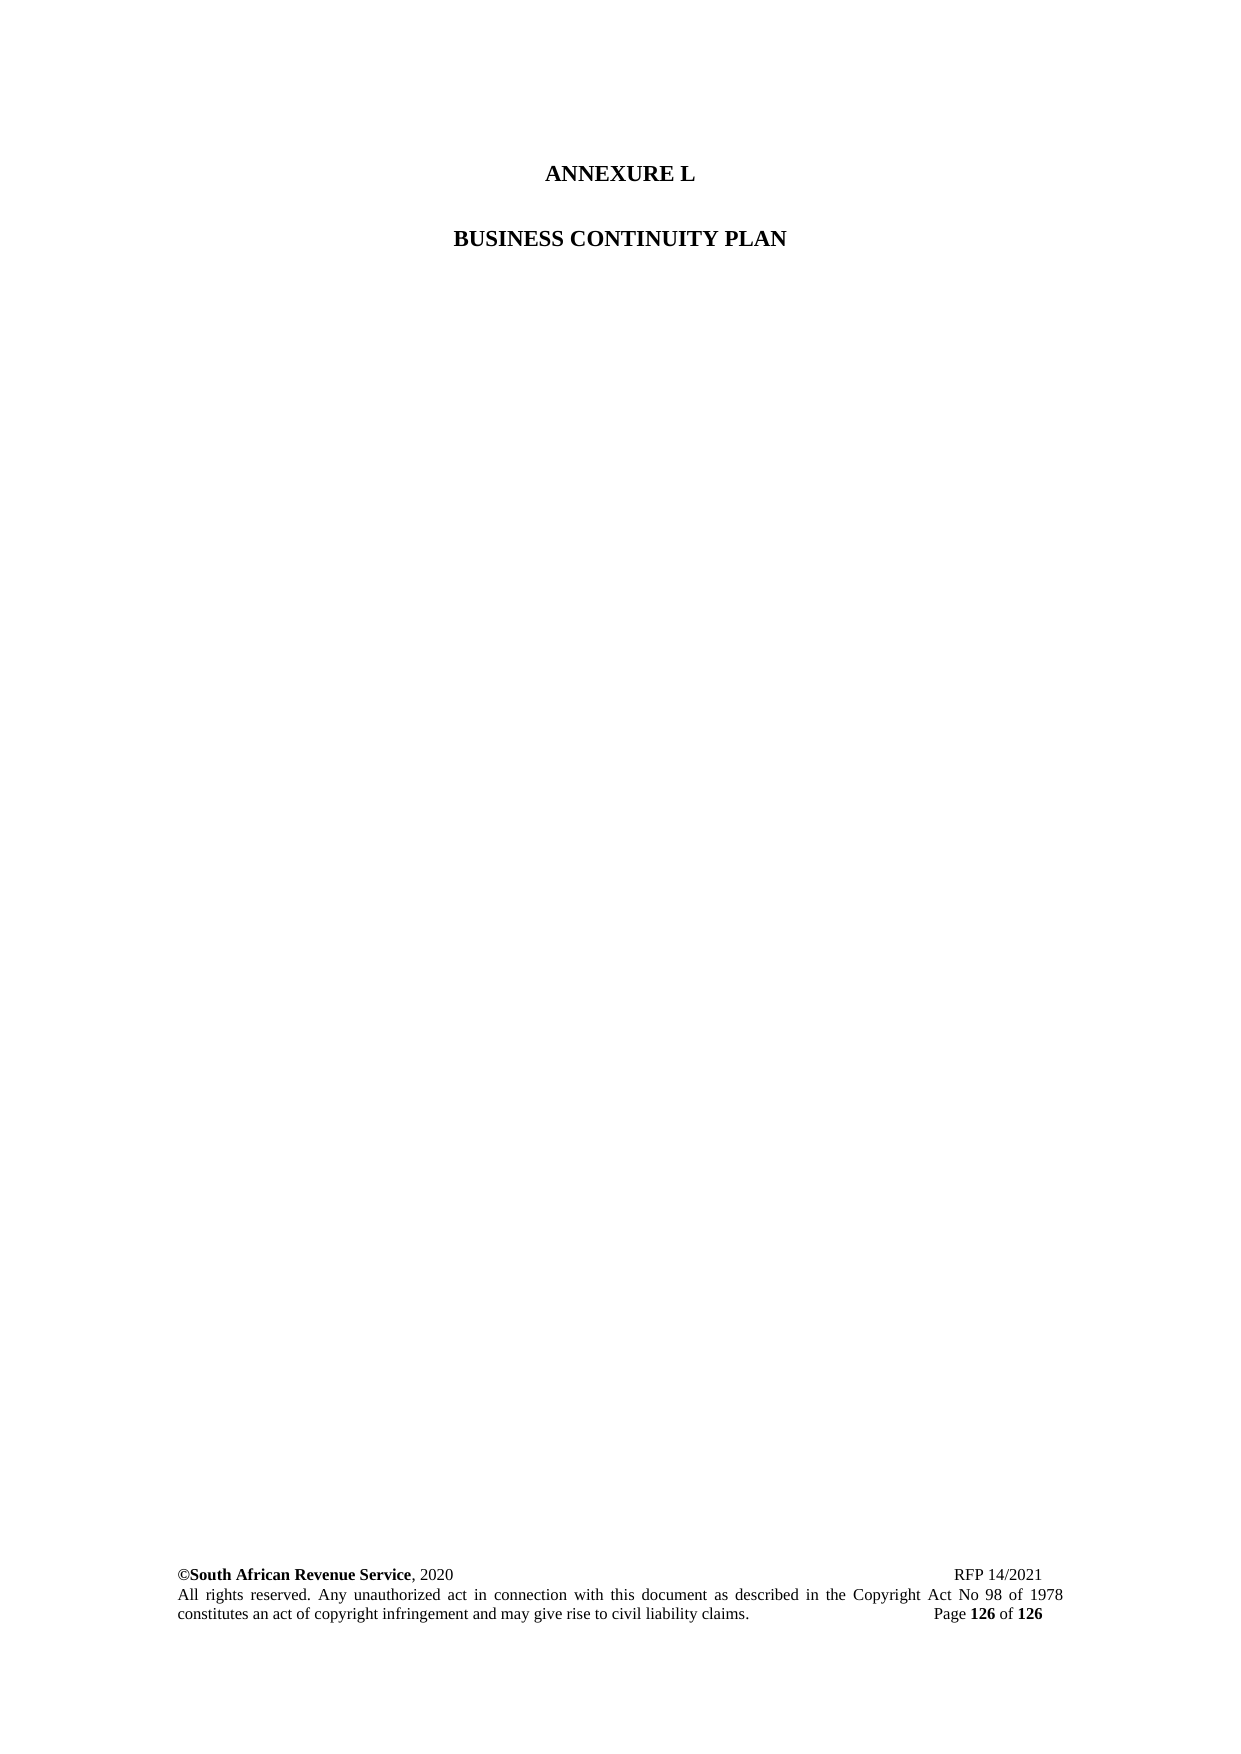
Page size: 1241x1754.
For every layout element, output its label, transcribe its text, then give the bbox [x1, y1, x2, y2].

text BUSINESS CONTINUITY PLAN [177, 225, 1063, 251]
text ANNEXURE L [177, 160, 1063, 187]
